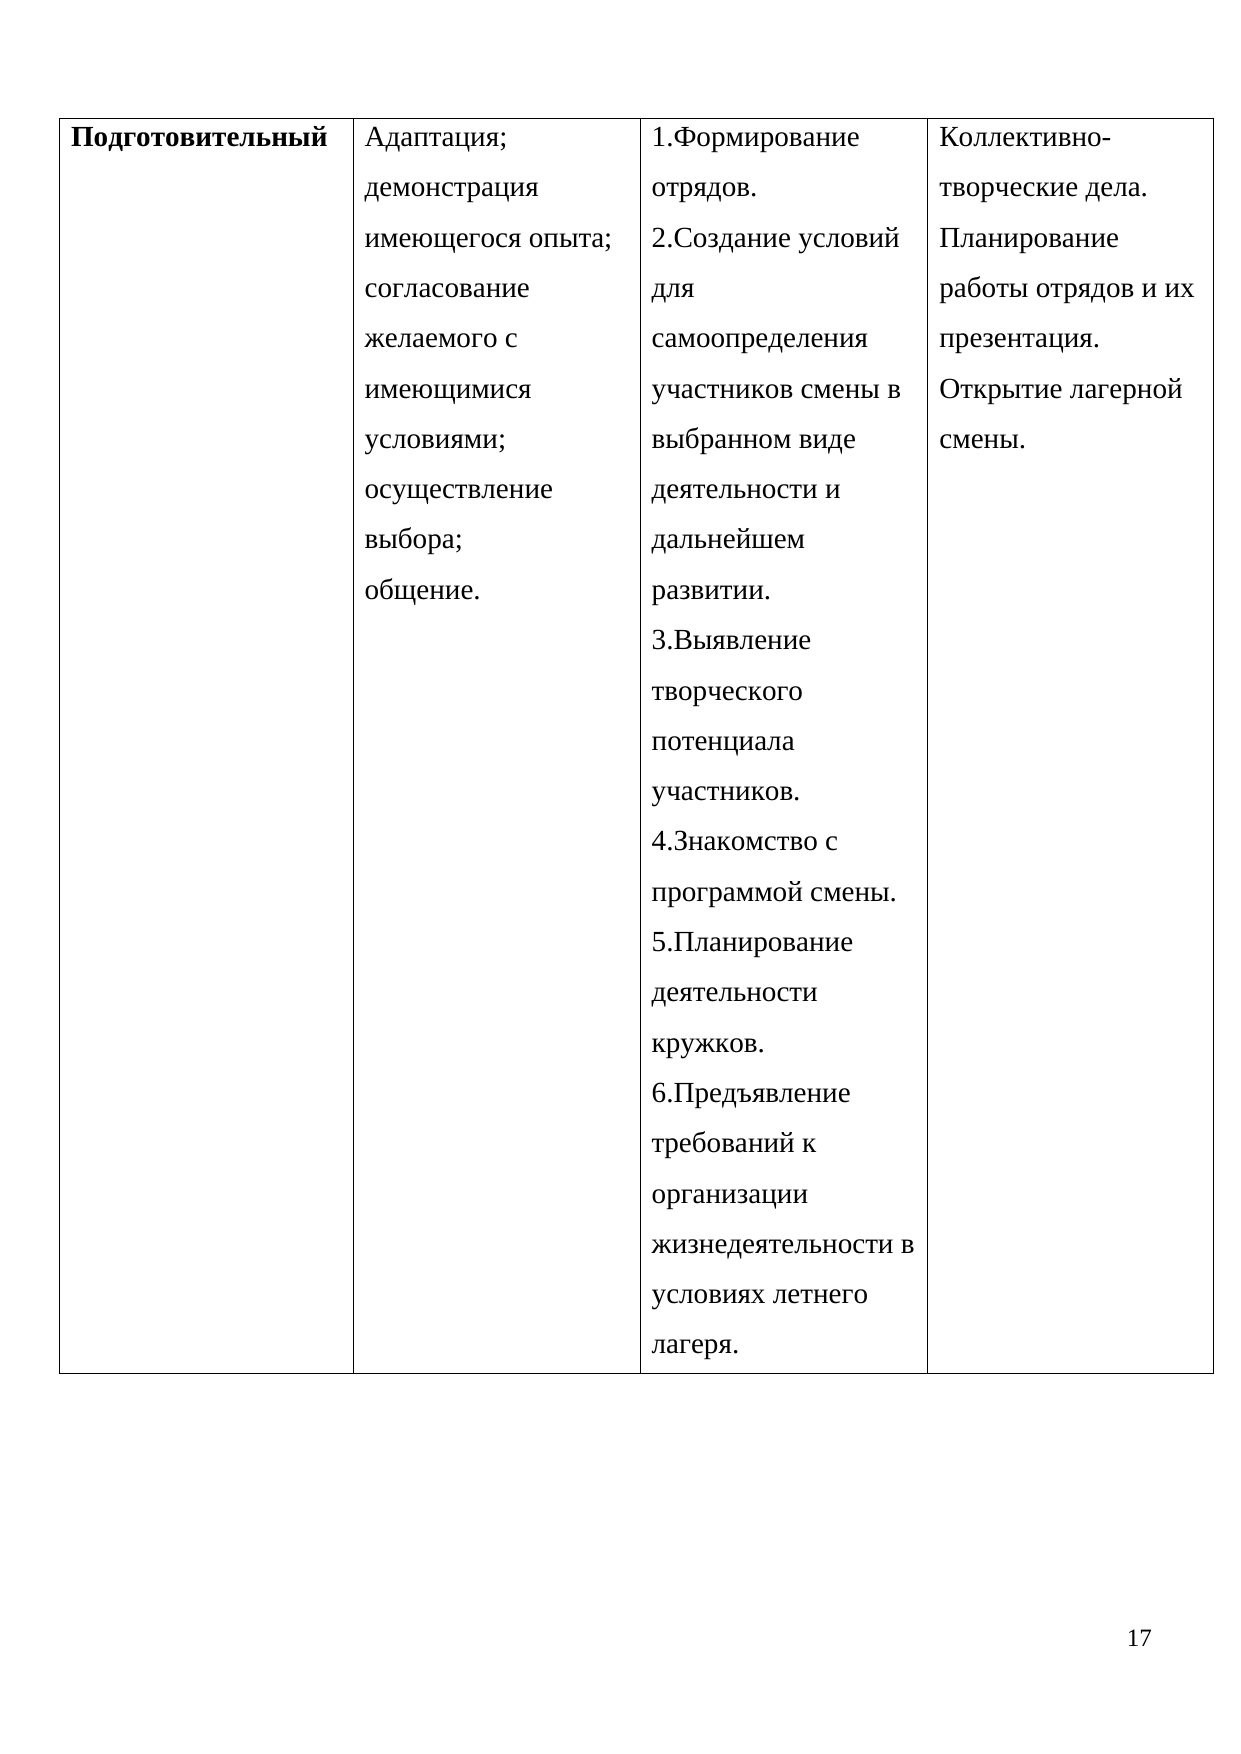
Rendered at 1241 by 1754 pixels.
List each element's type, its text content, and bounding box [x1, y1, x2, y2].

table_cell Коллективно-творческие дела. Планирование работы отрядов и их презентация. Открытие лагерной смены. [928, 119, 1213, 1373]
table_cell Адаптация; демонстрация имеющегося опыта; согласование желаемого с имеющимися условиями; осуществление выбора; общение. [354, 119, 640, 1373]
table_cell Подготовительный [60, 119, 353, 1373]
table_cell 1.Формирование отрядов. 2.Создание условий для самоопределения участников смены в выбранном виде деятельности и дальнейшем развитии. 3.Выявление творческого потенциала участников. 4.Знакомство с программой смены. 5.Планирование деятельности кружков. 6.Предъявление требований к организации жизнедеятельности в условиях летнего лагеря. [641, 119, 927, 1373]
